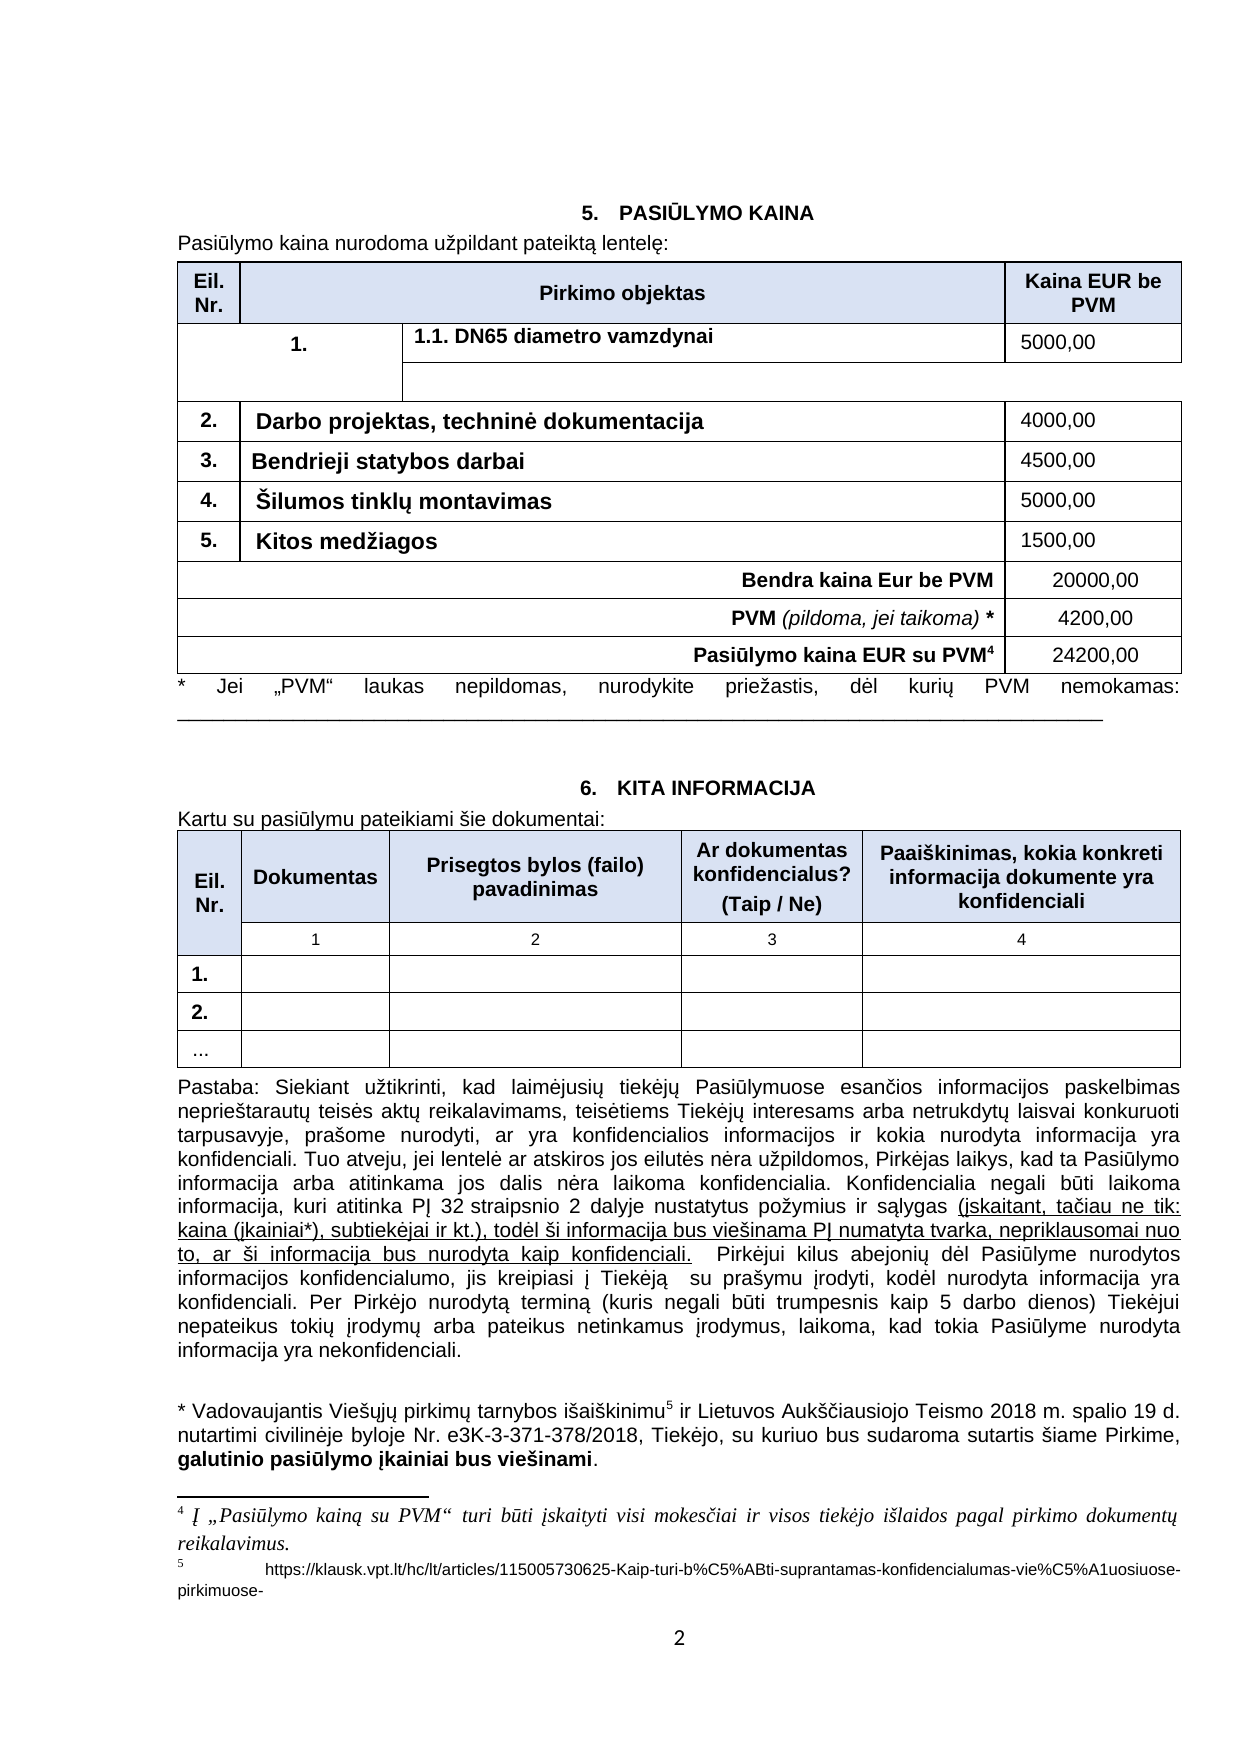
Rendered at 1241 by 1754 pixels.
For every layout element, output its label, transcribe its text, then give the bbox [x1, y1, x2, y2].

table_header Prisegtos bylos (failo) pavadinimas [390, 831, 681, 922]
table_cell Bendra kaina Eur be PVM [178, 562, 1004, 598]
table_cell Bendrieji statybos darbai [241, 442, 1004, 481]
table_cell 4 [863, 923, 1180, 955]
table_cell Pasiūlymo kaina EUR su PVM [178, 637, 1004, 673]
table_cell [390, 1031, 681, 1067]
table_cell 24200,00 [1006, 637, 1181, 673]
text Pasiūlymo kaina nurodoma užpildant pateiktą lentelę: [177, 231, 1181, 255]
table_cell [242, 956, 389, 992]
text * Jei „PVM“ laukas nepildomas, nurodykite priežastis, dėl kurių PVM nemokamas: ________________________________________________________________________________ [177, 674, 1181, 722]
table_cell [863, 993, 1180, 1030]
text Pastaba: Siekiant užtikrinti, kad laimėjusių tiekėjų Pasiūlymuose esančios informacijos paskelbimas neprieštarautų teisės aktų reikalavimams, teisėtiems Tiekėjų interesams arba netrukdytų laisvai konkuruoti tarpusavyje, prašome nurodyti, ar yra konfidencialios informacijos ir kokia nurodyta informacija yra konfidenciali. Tuo atveju, jei lentelė ar atskiros jos eilutės nėra užpildomos, Pirkėjas laikys, kad ta Pasiūlymo informacija arba atitinkama jos dalis nėra laikoma konfidencialia. Konfidencialia negali būti laikoma informacija, kuri atitinka PĮ 32 straipsnio 2 dalyje nustatytus požymius ir sąlygas (įskaitant, tačiau ne tik: kaina (įkainiai*), subtiekėjai ir kt.), todėl ši informacija bus viešinama PĮ numatyta tvarka, nepriklausomai nuo to, ar ši informacija bus nurodyta kaip konfidenciali. Pirkėjui kilus abejonių dėl Pasiūlyme nurodytos informacijos konfidencialumo, jis kreipiasi į Tiekėją su prašymu įrodyti, kodėl nurodyta informacija yra konfidenciali. Per Pirkėjo nurodytą terminą (kuris negali būti trumpesnis kaip 5 darbo dienos) Tiekėjui nepateikus tokių įrodymų arba pateikus netinkamus įrodymus, laikoma, kad tokia Pasiūlyme nurodyta informacija yra nekonfidenciali. [177, 1240, 1181, 1362]
table_cell [682, 993, 862, 1030]
table_cell Darbo projektas, techninė dokumentacija [241, 402, 1004, 441]
table_cell 2 [390, 923, 681, 955]
table_cell 3 [682, 923, 862, 955]
table_cell 2. [178, 402, 239, 441]
table_cell [682, 1031, 862, 1067]
table_cell [178, 993, 241, 1030]
table_cell PVM (pildoma, jei taikoma) * [178, 599, 1004, 636]
table_cell 1500,00 [1006, 522, 1181, 561]
table_cell [863, 1031, 1180, 1067]
table_cell [863, 956, 1180, 992]
table_header Kaina EUR be PVM [1006, 263, 1181, 323]
table_cell 3. [178, 442, 239, 481]
table_cell 5. [178, 522, 239, 561]
table_cell [178, 324, 402, 401]
text * Vadovaujantis Viešųjų pirkimų tarnybos išaiškinimu ir Lietuvos Aukščiausiojo Teismo 2018 m. spalio 19 d. nutartimi civilinėje byloje Nr. e3K-3-371-378/2018, Tiekėjo, su kuriuo bus sudaroma sutartis šiame Pirkime, galutinio pasiūlymo įkainiai bus viešinami. [177, 1398, 1181, 1470]
table_cell 4. [178, 482, 239, 521]
table_cell Kitos medžiagos [241, 522, 1004, 561]
table_header Dokumentas [242, 831, 389, 922]
table_cell [242, 1031, 389, 1067]
table_cell 4000,00 [1006, 402, 1181, 441]
list PASIŪLYMO KAINA [215, 201, 1181, 225]
table_header Eil. Nr. [178, 831, 241, 955]
table_cell 4200,00 [1006, 599, 1181, 636]
table_cell 4500,00 [1006, 442, 1181, 481]
table_header Pirkimo objektas [241, 263, 1004, 323]
table_header Ar dokumentas konfidencialus? (Taip / Ne) [682, 831, 862, 922]
table_cell [178, 956, 241, 992]
table_cell ... [178, 1031, 241, 1067]
table_cell 1.1. DN65 diametro vamzdynai [403, 324, 1004, 362]
table_cell 5000,00 [1006, 324, 1181, 362]
table_header Paaiškinimas, kokia konkreti informacija dokumente yra konfidenciali [863, 831, 1180, 922]
table_cell Šilumos tinklų montavimas [241, 482, 1004, 521]
list KITA INFORMACIJA [214, 776, 1181, 800]
table_cell [390, 993, 681, 1030]
table_cell [390, 956, 681, 992]
table_cell 1 [242, 923, 389, 955]
table_cell 20000,00 [1006, 562, 1181, 598]
text Kartu su pasiūlymu pateikiami šie dokumentai: [177, 806, 1181, 830]
table_cell 5000,00 [1006, 482, 1181, 521]
table_cell [242, 993, 389, 1030]
table_cell [682, 956, 862, 992]
table_header Eil. Nr. [178, 263, 239, 323]
text Pastaba: Siekiant užtikrinti, kad laimėjusių tiekėjų Pasiūlymuose esančios informacijos paskelbimas neprieštarautų teisės aktų reikalavimams, teisėtiems Tiekėjų interesams arba netrukdytų laisvai konkuruoti tarpusavyje, prašome nurodyti, ar yra konfidencialios informacijos ir kokia nurodyta informacija yra konfidenciali. Tuo atveju, jei lentelė ar atskiros jos eilutės nėra užpildomos, Pirkėjas laikys, kad ta Pasiūlymo informacija arba atitinkama jos dalis nėra laikoma konfidencialia. Konfidencialia negali būti laikoma informacija, kuri atitinka PĮ 32 straipsnio 2 dalyje nustatytus požymius ir sąlygas (įskaitant, tačiau ne tik: kaina (įkainiai*), subtiekėjai ir kt.), todėl ši informacija bus viešinama PĮ numatyta tvarka, nepriklausomai nuo to, ar ši informacija bus nurodyta kaip konfidenciali. Pirkėjui kilus abejonių dėl Pasiūlyme nurodytos informacijos konfidencialumo, jis kreipiasi į Tiekėją su prašymu įrodyti, kodėl nurodyta informacija yra konfidenciali. Per Pirkėjo nurodytą terminą (kuris negali būti trumpesnis kaip 5 darbo dienos) Tiekėjui nepateikus tokių įrodymų arba pateikus netinkamus įrodymus, laikoma, kad tokia Pasiūlyme nurodyta informacija yra nekonfidenciali. [177, 1074, 1181, 1239]
